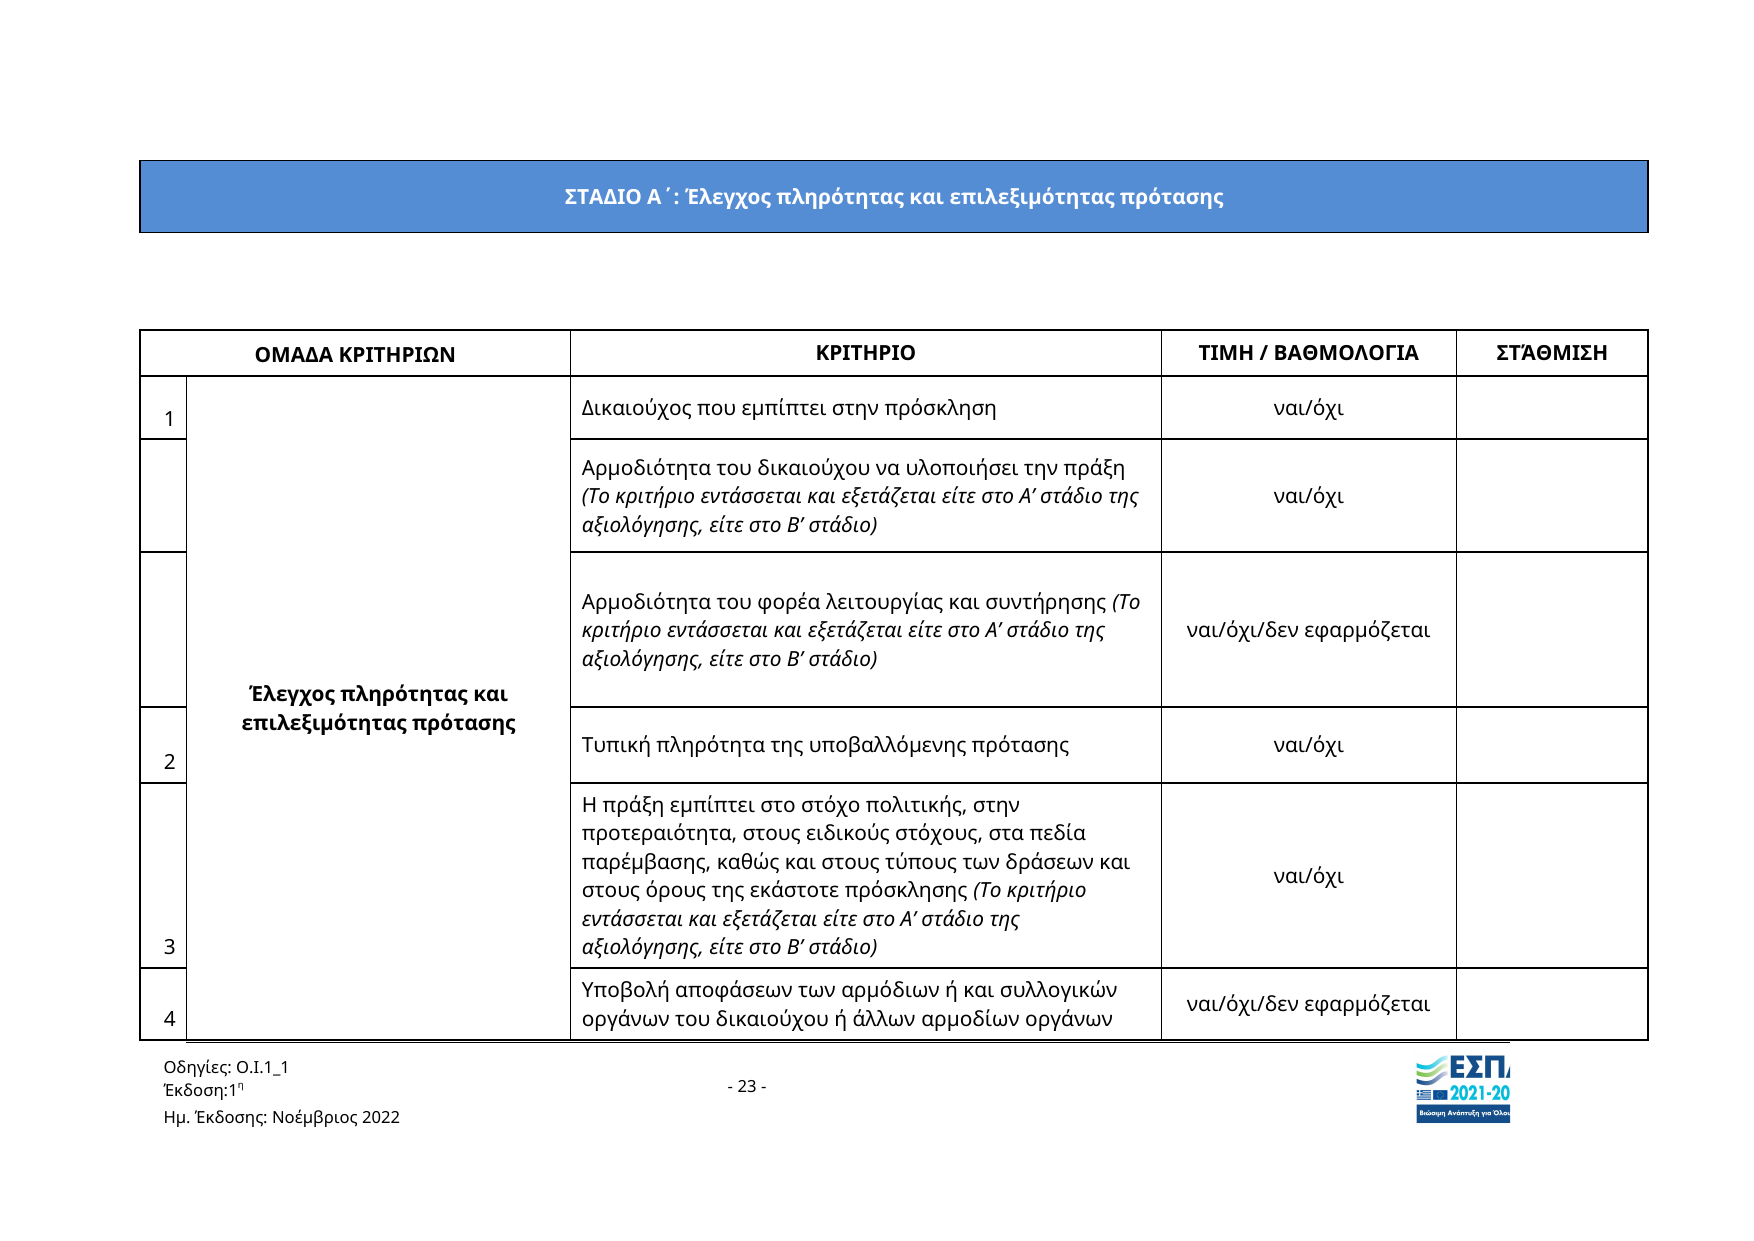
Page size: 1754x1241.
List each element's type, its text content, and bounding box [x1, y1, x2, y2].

table_cell ναι/όχι/δεν εφαρμόζεται [1162, 553, 1456, 706]
table_cell Αρμοδιότητα του δικαιούχου να υλοποιήσει την πράξη (Το κριτήριο εντάσσεται και εξετάζεται είτε στο Α’ στάδιο της αξιολόγησης, είτε στο Β’ στάδιο) [571, 440, 1161, 551]
table_cell Τυπική πληρότητα της υποβαλλόμενης πρότασης [571, 708, 1161, 782]
table_cell Δικαιούχος που εμπίπτει στην πρόσκληση [571, 377, 1161, 438]
table_header ΟΜΑΔΑ ΚΡΙΤΗΡΙΩΝ [141, 331, 570, 375]
table_cell ναι/όχι [1162, 377, 1456, 438]
table_cell 4 [141, 969, 186, 1038]
table_cell Υποβολή αποφάσεων των αρμόδιων ή και συλλογικών οργάνων του δικαιούχου ή άλλων αρμοδίων οργάνων [571, 969, 1161, 1038]
table_cell ναι/όχι [1162, 708, 1456, 782]
table_cell Η πράξη εμπίπτει στο στόχο πολιτικής, στην προτεραιότητα, στους ειδικούς στόχους, στα πεδία παρέμβασης, καθώς και στους τύπους των δράσεων και στους όρους της εκάστοτε πρόσκλησης (Το κριτήριο εντάσσεται και εξετάζεται είτε στο Α’ στάδιο της αξιολόγησης, είτε στο Β’ στάδιο) [571, 784, 1161, 967]
table_cell ναι/όχι/δεν εφαρμόζεται [1162, 969, 1456, 1038]
table_header ΣΤΑΔΙΟ Α΄: Έλεγχος πληρότητας και επιλεξιμότητας πρότασης [141, 161, 1647, 232]
table_cell Αρμοδιότητα του φορέα λειτουργίας και συντήρησης (Το κριτήριο εντάσσεται και εξετάζεται είτε στο Α’ στάδιο της αξιολόγησης, είτε στο Β’ στάδιο) [571, 553, 1161, 706]
table_cell [1457, 553, 1647, 706]
table_header ΤΙΜΗ / ΒΑΘΜΟΛΟΓΙΑ [1162, 331, 1456, 375]
table_cell 2 [141, 708, 186, 782]
table_header στάθμιση [1457, 331, 1647, 375]
table_cell ναι/όχι [1162, 440, 1456, 551]
table_cell [1457, 708, 1647, 782]
table_cell [1457, 440, 1647, 551]
picture [1410, 1051, 1511, 1127]
table_header ΚΡΙΤΗΡΙΟ [571, 331, 1161, 375]
table_cell 3 [141, 784, 186, 967]
table_cell [141, 553, 186, 706]
table_cell [1457, 969, 1647, 1038]
table_cell [1457, 784, 1647, 967]
table_cell ναι/όχι [1162, 784, 1456, 967]
table_cell [1457, 377, 1647, 438]
table_cell [141, 440, 186, 551]
table_cell Έλεγχος πληρότητας και επιλεξιμότητας πρότασης [187, 377, 570, 1038]
table_cell 1 [141, 377, 186, 438]
